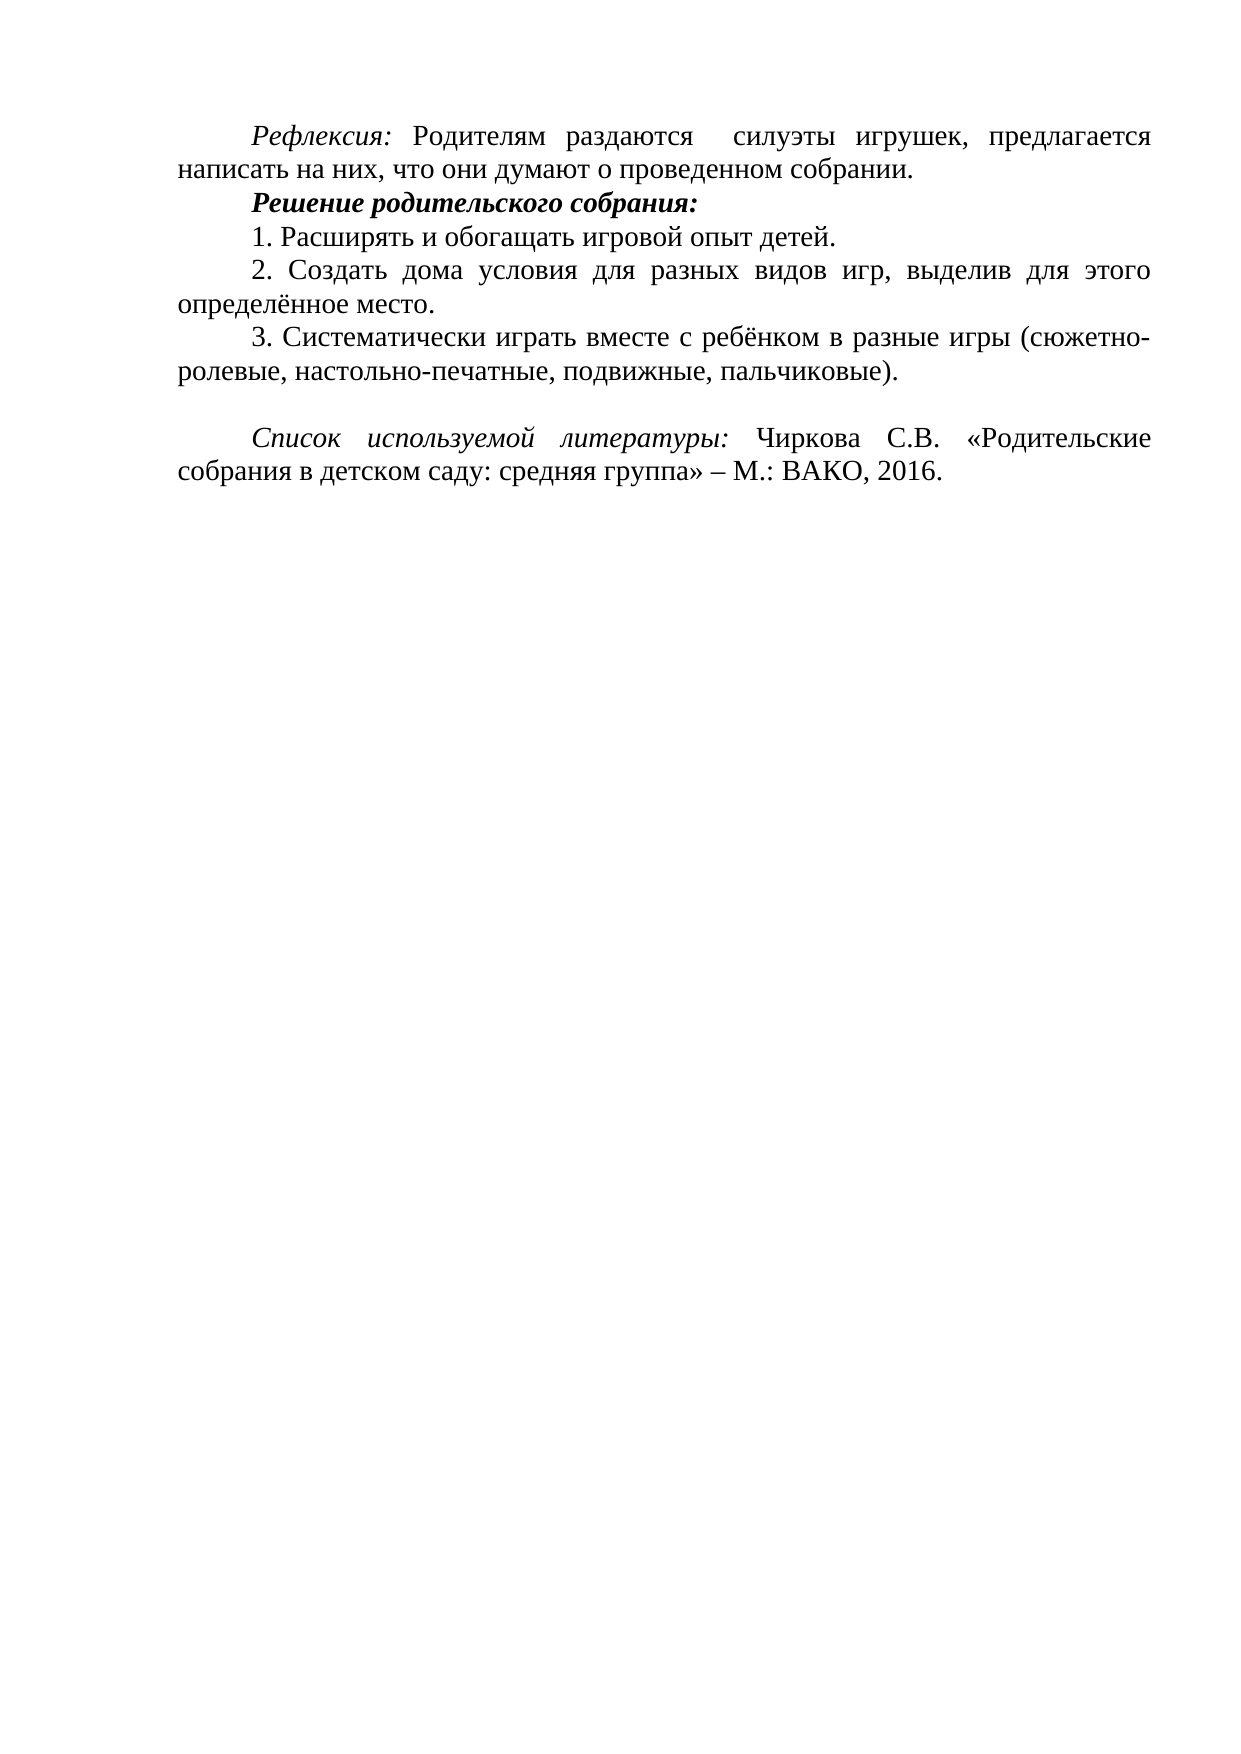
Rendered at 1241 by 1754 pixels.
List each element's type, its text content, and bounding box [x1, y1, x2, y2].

text 3. Систематически играть вместе с ребёнком в разные игры (сюжетно-ролевые, настольно-печатные, подвижные, пальчиковые). [177, 319, 1152, 386]
text 2. Создать дома условия для разных видов игр, выделив для этого определённое место. [177, 252, 1152, 319]
text Список используемой литературы: Чиркова С.В. «Родительские собрания в детском саду: средняя группа» – М.: ВАКО, 2016. [177, 420, 1152, 487]
text 1. Расширять и обогащать игровой опыт детей. [177, 219, 1152, 252]
text Решение родительского собрания: [177, 185, 1152, 219]
text Рефлексия: Родителям раздаются силуэты игрушек, предлагается написать на них, что они думают о проведенном собрании. [177, 118, 1152, 185]
